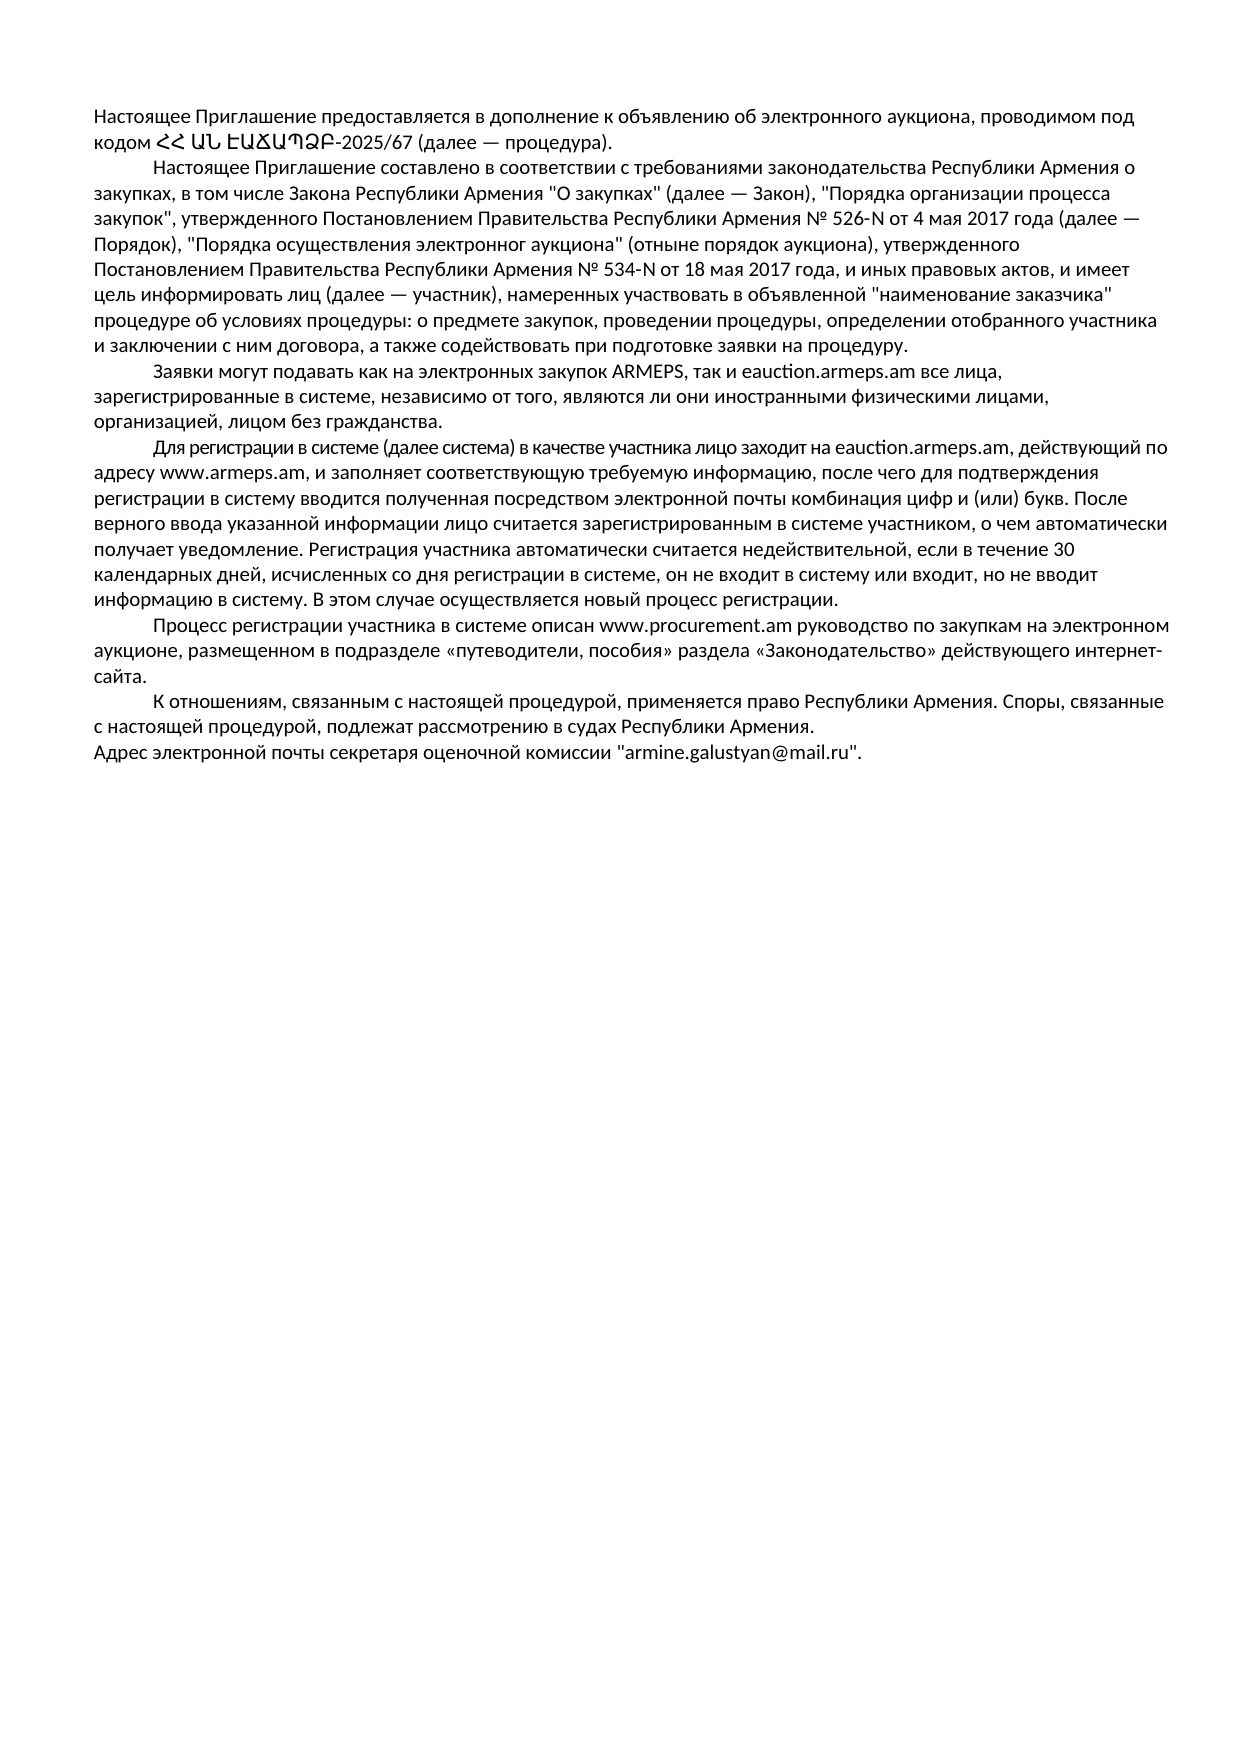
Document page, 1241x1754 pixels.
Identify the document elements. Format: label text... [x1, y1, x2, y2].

text Процесс регистрации участника в системе описан www.procurement.am руководство по закупкам на электронном аукционе, размещенном в подразделе «путеводители, пособия» раздела «Законодательство» действующего интернет-сайта. [94, 612, 1171, 688]
text Адрес электронной почты секретаря оценочной комиссии "armine.galustyan@mail.ru". [94, 739, 1171, 764]
text Заявки могут подавать как на электронных закупок ARMEPS, так и eauction.armeps.am все лица, зарегистрированные в системе, независимо от того, являются ли они иностранными физическими лицами, организацией, лицом без гражданства. [94, 358, 1171, 434]
text К отношениям, связанным с настоящей процедурой, применяется право Республики Армения. Споры, связанные с настоящей процедурой, подлежат рассмотрению в судах Республики Армения. [94, 688, 1171, 739]
text Для регистрации в системе (далее система) в качестве участника лицо заходит на eauction.armeps.am, действующий по адресу www.armeps.am, и заполняет соответствующую требуемую информацию, после чего для подтверждения регистрации в систему вводится полученная посредством электронной почты комбинация цифр и (или) букв. После верного ввода указанной информации лицо считается зарегистрированным в системе участником, о чем автоматически получает уведомление. Регистрация участника автоматически считается недействительной, если в течение 30 календарных дней, исчисленных со дня регистрации в системе, он не входит в систему или входит, но не вводит информацию в систему. В этом случае осуществляется новый процесс регистрации. [94, 434, 1171, 612]
text Настоящее Приглашение составлено в соответствии с требованиями законодательства Республики Армения о закупках, в том числе Закона Республики Армения "О закупках" (далее — Закон), "Порядка организации процесса закупок", утвержденного Постановлением Правительства Республики Армения № 526-N от 4 мая 2017 года (далее — Порядок), "Порядка осуществления электронног аукциона" (отныне порядок аукциона), утвержденного Постановлением Правительства Республики Армения № 534-N от 18 мая 2017 года, и иных правовых актов, и имеет цель информировать лиц (далее — участник), намеренных участвовать в объявленной "наименование заказчика" процедуре об условиях процедуры: о предмете закупок, проведении процедуры, определении отобранного участника и заключении с ним договора, а также содействовать при подготовке заявки на процедуру. [94, 154, 1171, 358]
text Настоящее Приглашение предоставляется в дополнение к объявлению об электронного аукциона, проводимом под кодом ՀՀ ԱՆ ԷԱՃԱՊՁԲ-2025/67 (далее — процедура). [94, 104, 1171, 154]
